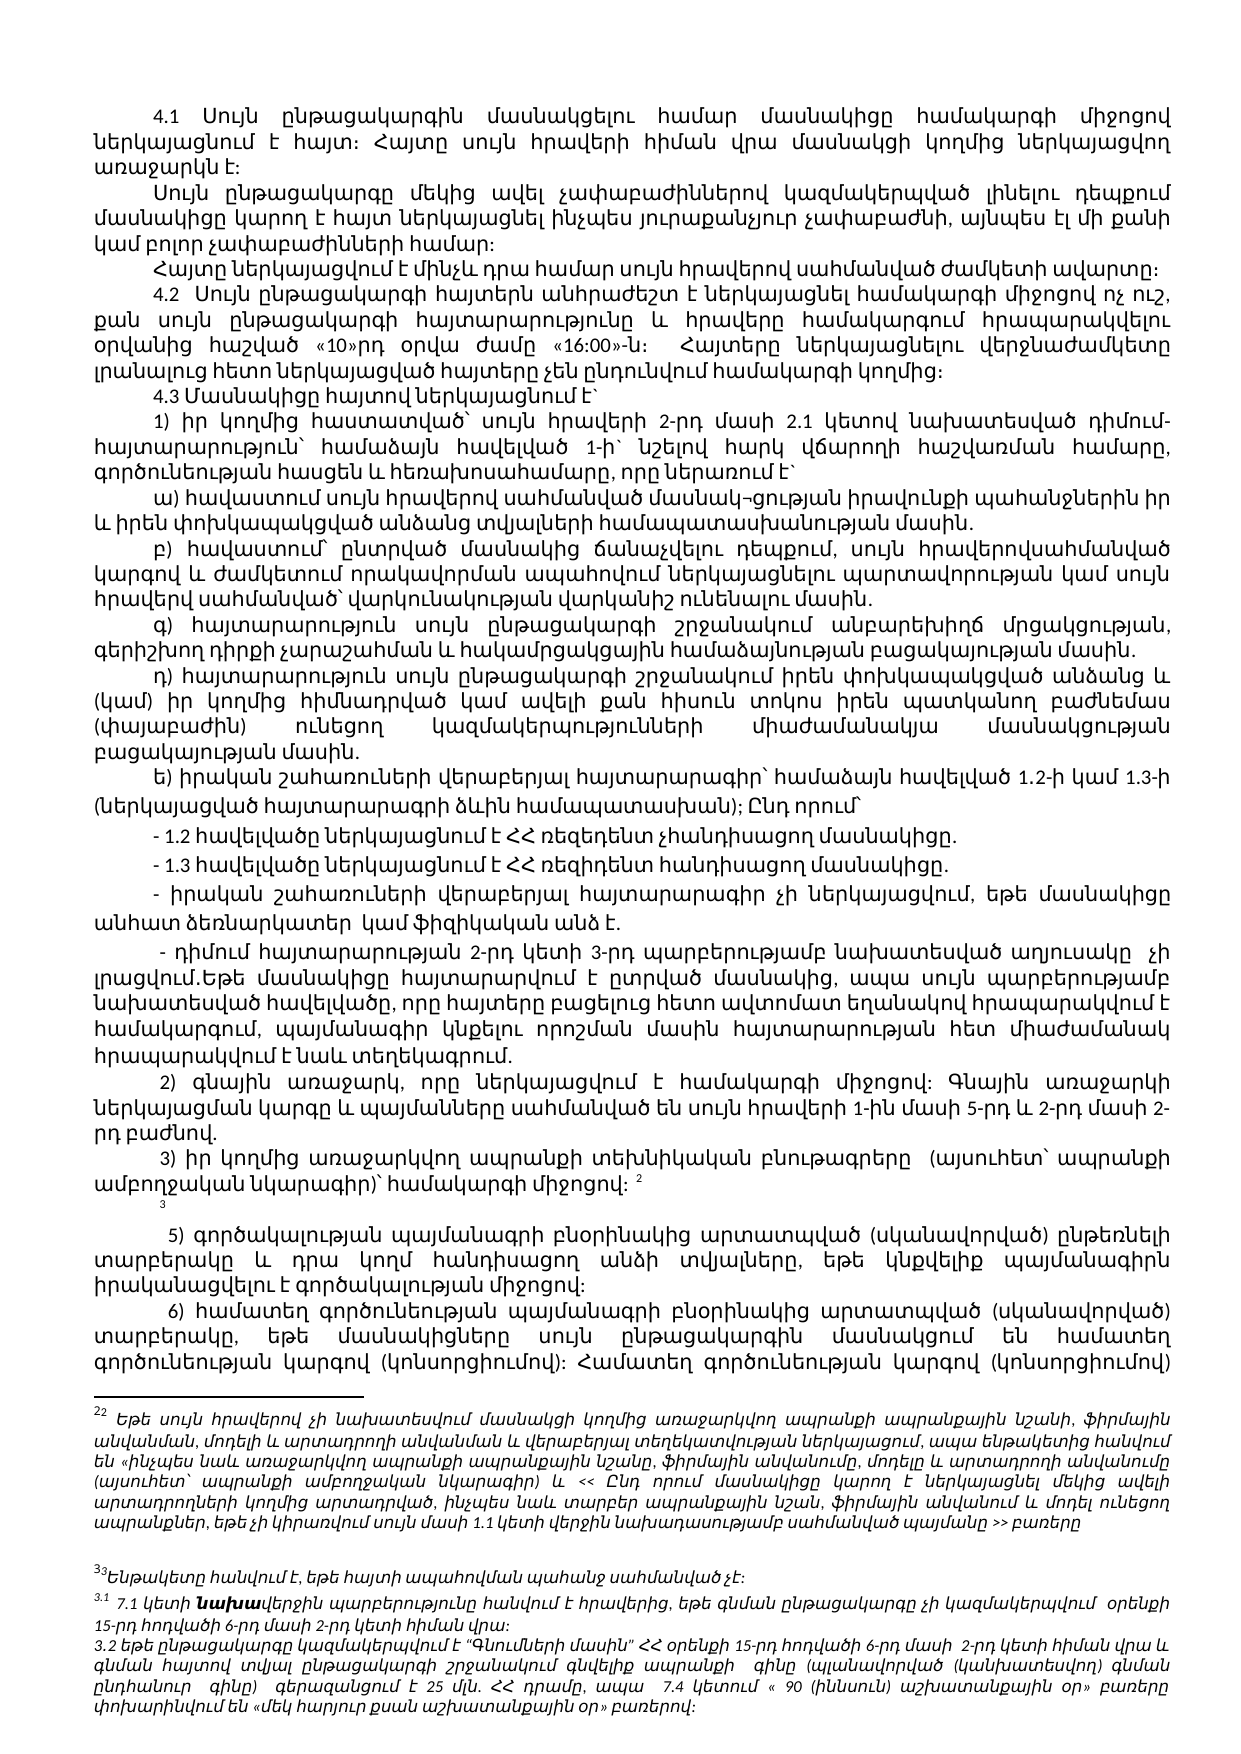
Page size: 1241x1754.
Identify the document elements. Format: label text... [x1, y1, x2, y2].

text 2) գնային առաջարկ, որը ներկայացվում է համակարգի միջոցով: Գնային առաջարկի ներկայացման կարգը և պայմանները սահմանված են սույն հրավերի 1-ին մասի 5-րդ և 2-րդ մասի 2-րդ բաժնով. [94, 1069, 1171, 1146]
text դ) հայտարարություն սույն ընթացակարգի շրջանակում իրեն փոխկապակցված անձանց և (կամ) իր կողմից հիմնադրված կամ ավելի քան հիսուն տոկոս իրեն պատկանող բաժնեմաս (փայաբաժին) ունեցող կազմակերպությունների միաժամանակյա մասնակցության բացակայության մասին. [94, 663, 1171, 764]
text 3) իր կողմից առաջարկվող ապրանքի տեխնիկական բնութագրերը (այսուհետ՝ ապրանքի ամբողջական նկարագիր)՝ համակարգի միջոցով: 2 [94, 1146, 1171, 1196]
text 3 [94, 1196, 1171, 1222]
text ա) հավաստում սույն հրավերով սահմանված մասնակ¬ցության իրավունքի պահանջներին իր և իրեն փոխկապակցված անձանց տվյալների համապատասխանության մասին. [94, 485, 1171, 536]
text 4.2 Սույն ընթացակարգի հայտերն անհրաժեշտ է ներկայացնել համակարգի միջոցով ոչ ուշ, քան սույն ընթացակարգի հայտարարությունը և հրավերը համակարգում հրապարակվելու օրվանից հաշված «10»րդ օրվա ժամը «16:00»-ն։ Հայտերը ներկայացնելու վերջնաժամկետը լրանալուց հետո ներկայացված հայտերը չեն ընդունվում համակարգի կողմից։ [94, 282, 1171, 383]
text 4.1 Սույն ընթացակարգին մասնակցելու համար մասնակիցը համակարգի միջոցով ներկայացնում է հայտ։ Հայտը սույն հրավերի հիման վրա մասնակցի կողմից ներկայացվող առաջարկն է: [94, 104, 1171, 180]
text գ) հայտարարություն սույն ընթացակարգի շրջանակում անբարեխիղճ մրցակցության, գերիշխող դիրքի չարաշահման և հակամրցակցային համաձայնության բացակայության մասին. [94, 612, 1171, 663]
text Հայտը ներկայացվում է մինչև դրա համար սույն հրավերով սահմանված ժամկետի ավարտը։ [94, 256, 1171, 282]
text - 1.3 հավելվածը ներկայացնում է ՀՀ ռեզիդենտ հանդիսացող մասնակիցը. [94, 852, 1171, 877]
text - 1.2 հավելվածը ներկայացնում է ՀՀ ռեզեդենտ չհանդիսացող մասնակիցը. [94, 823, 1171, 848]
text բ) հավաստում՝ ընտրված մասնակից ճանաչվելու դեպքում, սույն հրավերովսահմանված կարգով և ժամկետում որակավորման ապահովում ներկայացնելու պարտավորության կամ սույն հրավերվ սահմանված՝ վարկունակության վարկանիշ ունենալու մասին. [94, 536, 1171, 612]
text 5) գործակալության պայմանագրի բնօրինակից արտատպված (սկանավորված) ընթեռնելի տարբերակը և դրա կողմ հանդիսացող անձի տվյալները, եթե կնքվելիք պայմանագիրն իրականացվելու է գործակալության միջոցով: [94, 1222, 1171, 1298]
text - դիմում հայտարարության 2-րդ կետի 3-րդ պարբերությամբ նախատեսված աղյուսակը չի լրացվում․Եթե մասնակիցը հայտարարվում է ըտրված մասնակից, ապա սույն պարբերությամբ նախատեսված հավելվածը, որը հայտերը բացելուց հետո ավտոմատ եղանակով հրապարակվում է համակարգում, պայմանագիր կնքելու որոշման մասին հայտարարության հետ միաժամանակ հրապարակվում է նաև տեղեկագրում. [94, 939, 1171, 1069]
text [94, 1298, 1171, 1374]
text ե) իրական շահառուների վերաբերյալ հայտարարագիր՝ համաձայն հավելված 1․2-ի կամ 1.3-ի (ներկայացված հայտարարագրի ձևին համապատասխան); Ընդ որում՝ [94, 764, 1171, 819]
text 1) իր կողմից հաստատված՝ սույն հրավերի 2-րդ մասի 2.1 կետով նախատեսված դիմում-հայտարարություն՝ համաձայն հավելված 1-ի` նշելով հարկ վճարողի հաշվառման համարը, գործունեության հասցեն և հեռախոսահամարը, որը ներառում է` [94, 409, 1171, 485]
text 4.3 Մասնակիցը հայտով ներկայացնում է` [94, 383, 1171, 409]
text Սույն ընթացակարգը մեկից ավել չափաբաժիններով կազմակերպված լինելու դեպքում մասնակիցը կարող է հայտ ներկայացնել ինչպես յուրաքանչյուր չափաբաժնի, այնպես էլ մի քանի կամ բոլոր չափաբաժինների համար: [94, 180, 1171, 256]
text - իրական շահառուների վերաբերյալ հայտարարագիր չի ներկայացվում, եթե մասնակիցը անհատ ձեռնարկատեր կամ ֆիզիկական անձ է. [94, 881, 1171, 936]
